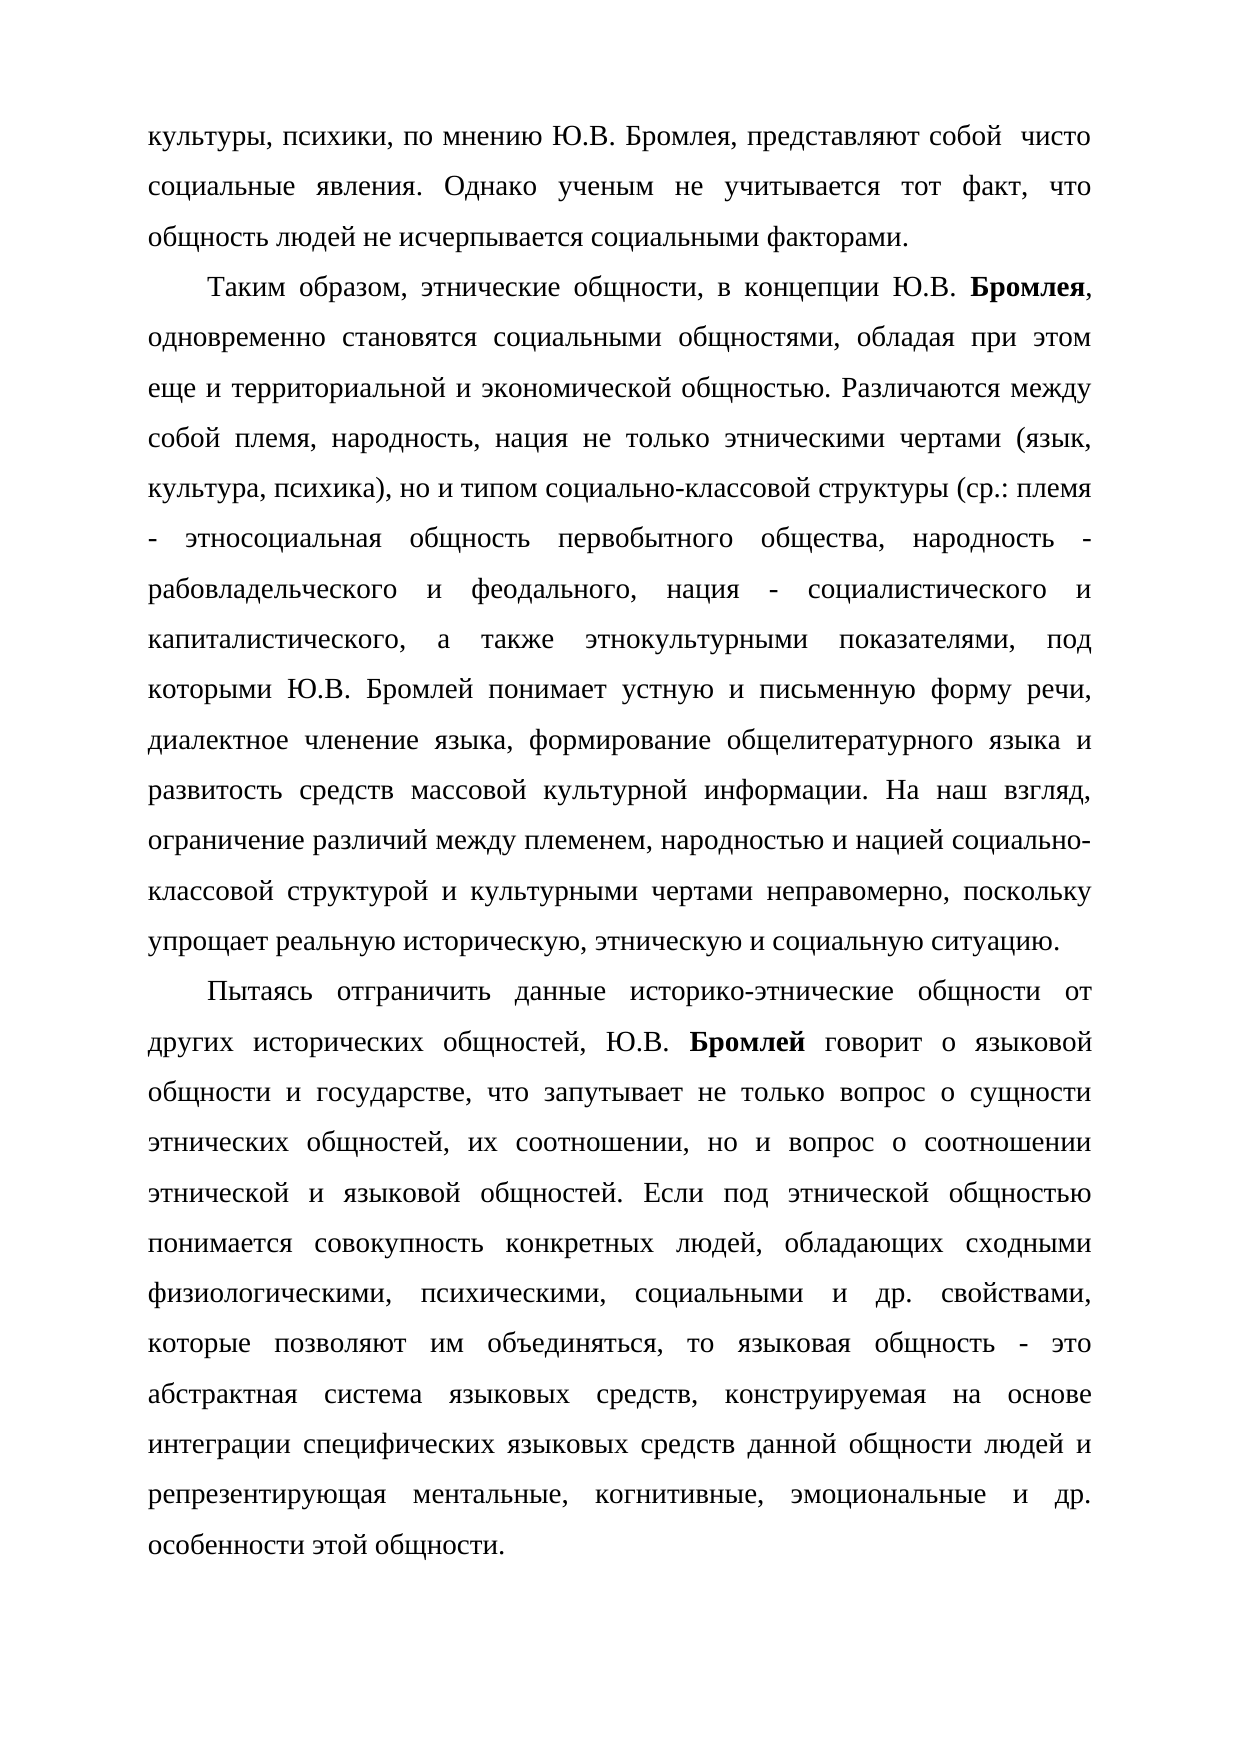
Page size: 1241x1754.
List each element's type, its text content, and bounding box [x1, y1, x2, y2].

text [148, 118, 1092, 252]
text Пытаясь отграничить данные историко-этнические общности от других исторических общностей, Ю.В. Бромлей говорит о языковой общности и государстве, что запутывает не только вопрос о сущности этнических общностей, их соотношении, но и вопрос о соотношении этнической и языковой общностей. Если под этнической общностью понимается совокупность конкретных людей, обладающих сходными физиологическими, психическими, социальными и др. свойствами, которые позволяют им объединяться, то языковая общность - это абстрактная система языковых средств, конструируемая на основе интеграции специфических языковых средств данной общности людей и репрезентирующая ментальные, когнитивные, эмоциональные и др. особенности этой общности. [148, 973, 1092, 1560]
text Таким образом, этнические общности, в концепции Ю.В. Бромлея, одновременно становятся социальными общностями, обладая при этом еще и территориальной и экономической общностью. Различаются между собой племя, народность, нация не только этническими чертами (язык, культура, психика), но и типом социально-классовой структуры (ср.: племя - этносоциальная общность первобытного общества, народность - рабовладельческого и феодального, нация - социалистического и капиталистического, а также этнокультурными показателями, под которыми Ю.В. Бромлей понимает устную и письменную форму речи, диалектное членение языка, формирование общелитературного языка и развитость средств массовой культурной информации. На наш взгляд, ограничение различий между племенем, народностью и нацией социально-классовой структурой и культурными чертами неправомерно, поскольку упрощает реальную историческую, этническую и социальную ситуацию. [148, 269, 1092, 957]
